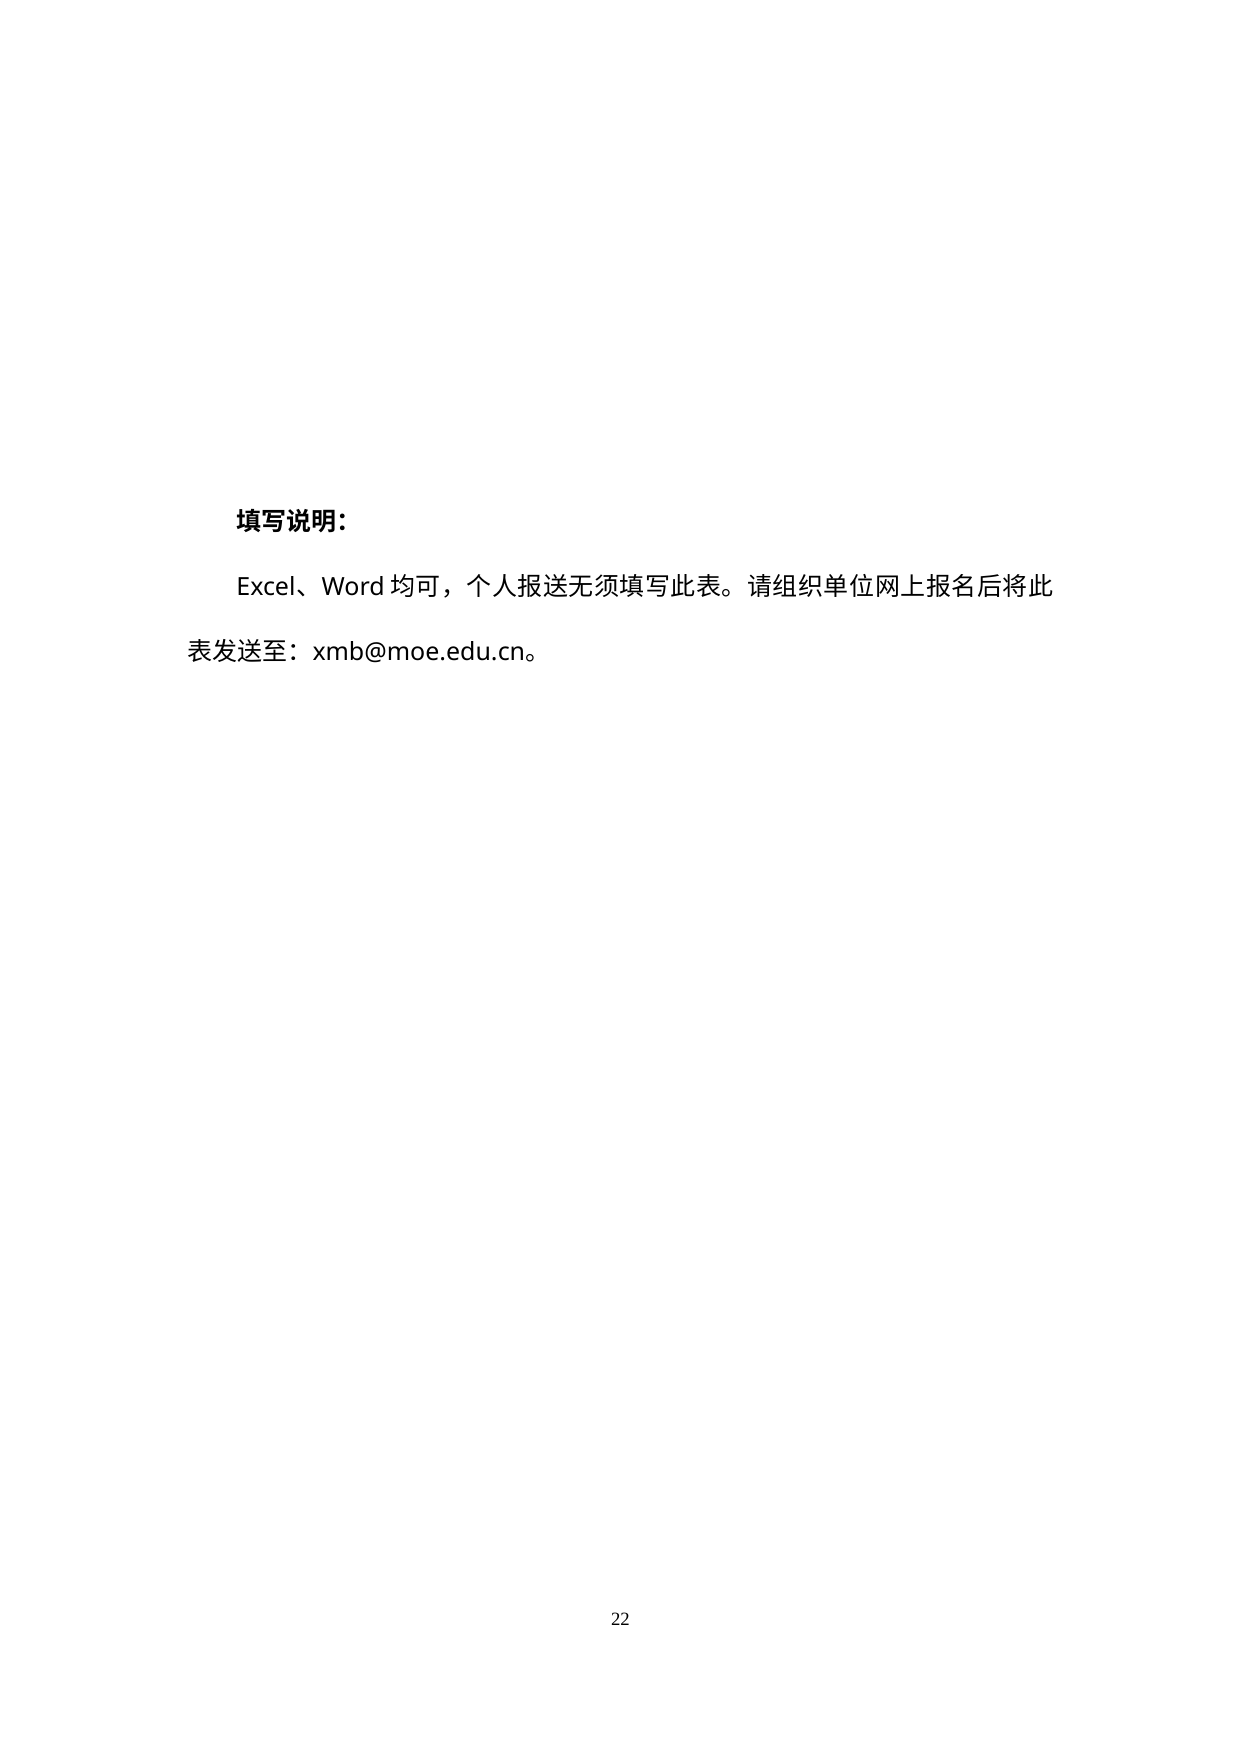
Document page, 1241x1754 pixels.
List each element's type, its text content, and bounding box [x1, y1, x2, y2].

text Excel、Word均可，个人报送无须填写此表。请组织单位网上报名后将此表发送至：xmb@moe.edu.cn。 [187, 552, 1053, 682]
text 填写说明： [187, 487, 1053, 552]
